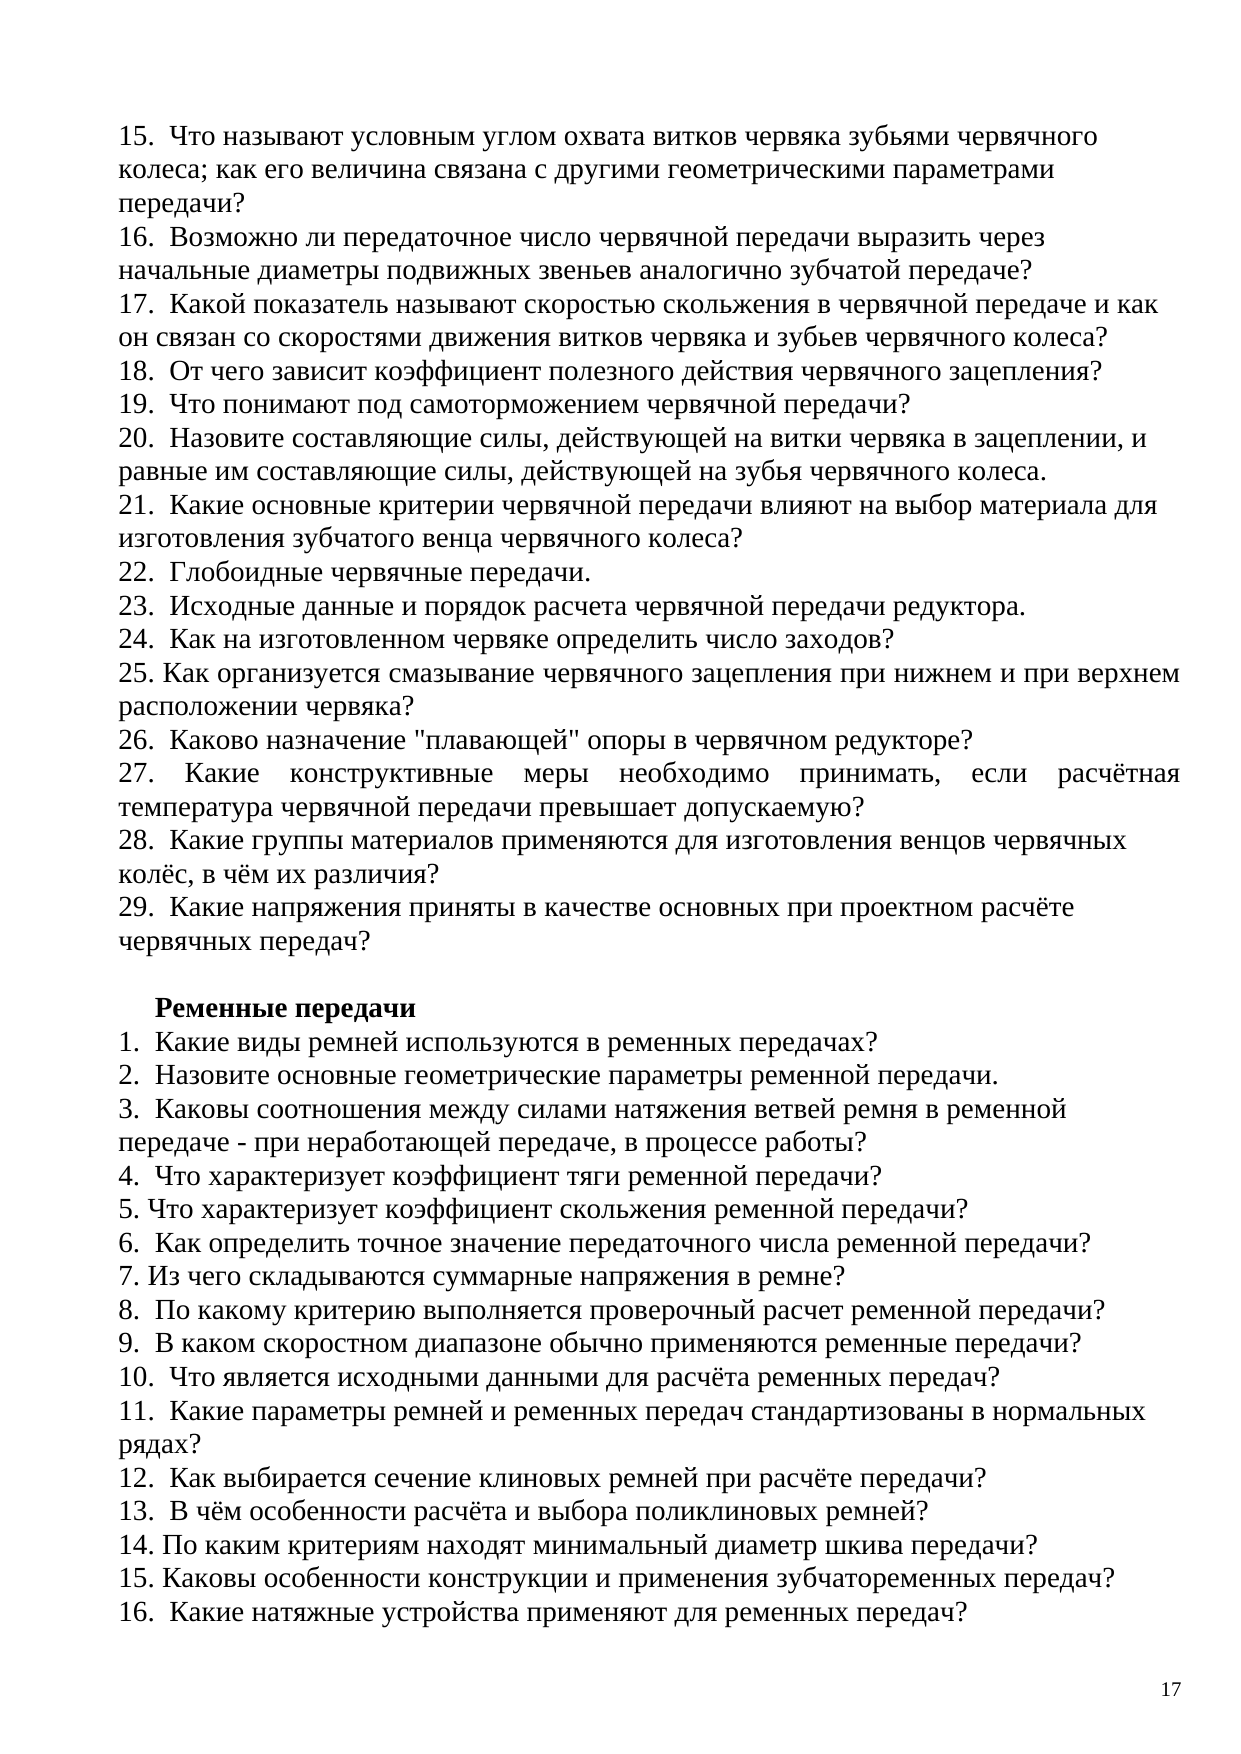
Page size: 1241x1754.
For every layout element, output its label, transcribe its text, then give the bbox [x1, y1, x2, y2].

text 8. По какому критерию выполняется проверочный расчет ременной передачи? [118, 1292, 1181, 1326]
text 11. Какие параметры ремней и ременных передач стандартизованы в нормальных рядах? [118, 1393, 1181, 1460]
text 2. Назовите основные геометрические параметры ременной передачи. [118, 1057, 1181, 1091]
text 13. В чём особенности расчёта и выбора поликлиновых ремней? [118, 1493, 1181, 1527]
text 16. Какие натяжные устройства применяют для ременных передач? [118, 1594, 1181, 1627]
text 28. Какие группы материалов применяются для изготовления венцов червячных колёс, в чём их различия? [118, 822, 1181, 889]
text 19. Что понимают под самоторможением червячной передачи? [118, 386, 1181, 420]
text Ременные передачи [118, 990, 1181, 1024]
text 22. Глобоидные червячные передачи. [118, 554, 1181, 588]
text 29. Какие напряжения приняты в качестве основных при проектном расчёте червячных передач? [118, 889, 1181, 957]
text 10. Что является исходными данными для расчёта ременных передач? [118, 1359, 1181, 1393]
text 14. По каким критериям находят минимальный диаметр шкива передачи? [118, 1527, 1181, 1560]
text 9. В каком скоростном диапазоне обычно применяются ременные передачи? [118, 1326, 1181, 1359]
text 24. Как на изготовленном червяке определить число заходов? [118, 621, 1181, 655]
text 15. Что называют условным углом охвата витков червяка зубьями червячного колеса; как его величина связана с другими геометрическими параметрами передачи? [118, 118, 1181, 219]
text 27. Какие конструктивные меры необходимо принимать, если расчётная температура червячной передачи превышает допускаемую? [118, 755, 1181, 822]
text 4. Что характеризует коэффициент тяги ременной передачи? [118, 1158, 1181, 1191]
text 25. Как организуется смазывание червячного зацепления при нижнем и при верхнем расположении червяка? [118, 655, 1181, 722]
text 23. Исходные данные и порядок расчета червячной передачи редуктора. [118, 588, 1181, 621]
text 1. Какие виды ремней используются в ременных передачах? [118, 1024, 1181, 1057]
text 26. Каково назначение "плавающей" опоры в червячном редукторе? [118, 722, 1181, 755]
text 21. Какие основные критерии червячной передачи влияют на выбор материала для изготовления зубчатого венца червячного колеса? [118, 487, 1181, 554]
text 20. Назовите составляющие силы, действующей на витки червяка в зацеплении, и равные им составляющие силы, действующей на зубья червячного колеса. [118, 420, 1181, 487]
text 12. Как выбирается сечение клиновых ремней при расчёте передачи? [118, 1460, 1181, 1493]
text 17. Какой показатель называют скоростью скольжения в червячной передаче и как он связан со скоростями движения витков червяка и зубьев червячного колеса? [118, 286, 1181, 353]
text 6. Как определить точное значение передаточного числа ременной передачи? [118, 1225, 1181, 1258]
text 5. Что характеризует коэффициент скольжения ременной передачи? [118, 1191, 1181, 1225]
text 18. От чего зависит коэффициент полезного действия червячного зацепления? [118, 353, 1181, 386]
text 7. Из чего складываются суммарные напряжения в ремне? [118, 1258, 1181, 1292]
text 15. Каковы особенности конструкции и применения зубчатоременных передач? [118, 1560, 1181, 1594]
text 16. Возможно ли передаточное число червячной передачи выразить через начальные диаметры подвижных звеньев аналогично зубчатой передаче? [118, 219, 1181, 286]
text 3. Каковы соотношения между силами натяжения ветвей ремня в ременной передаче - при неработающей передаче, в процессе работы? [118, 1091, 1181, 1158]
